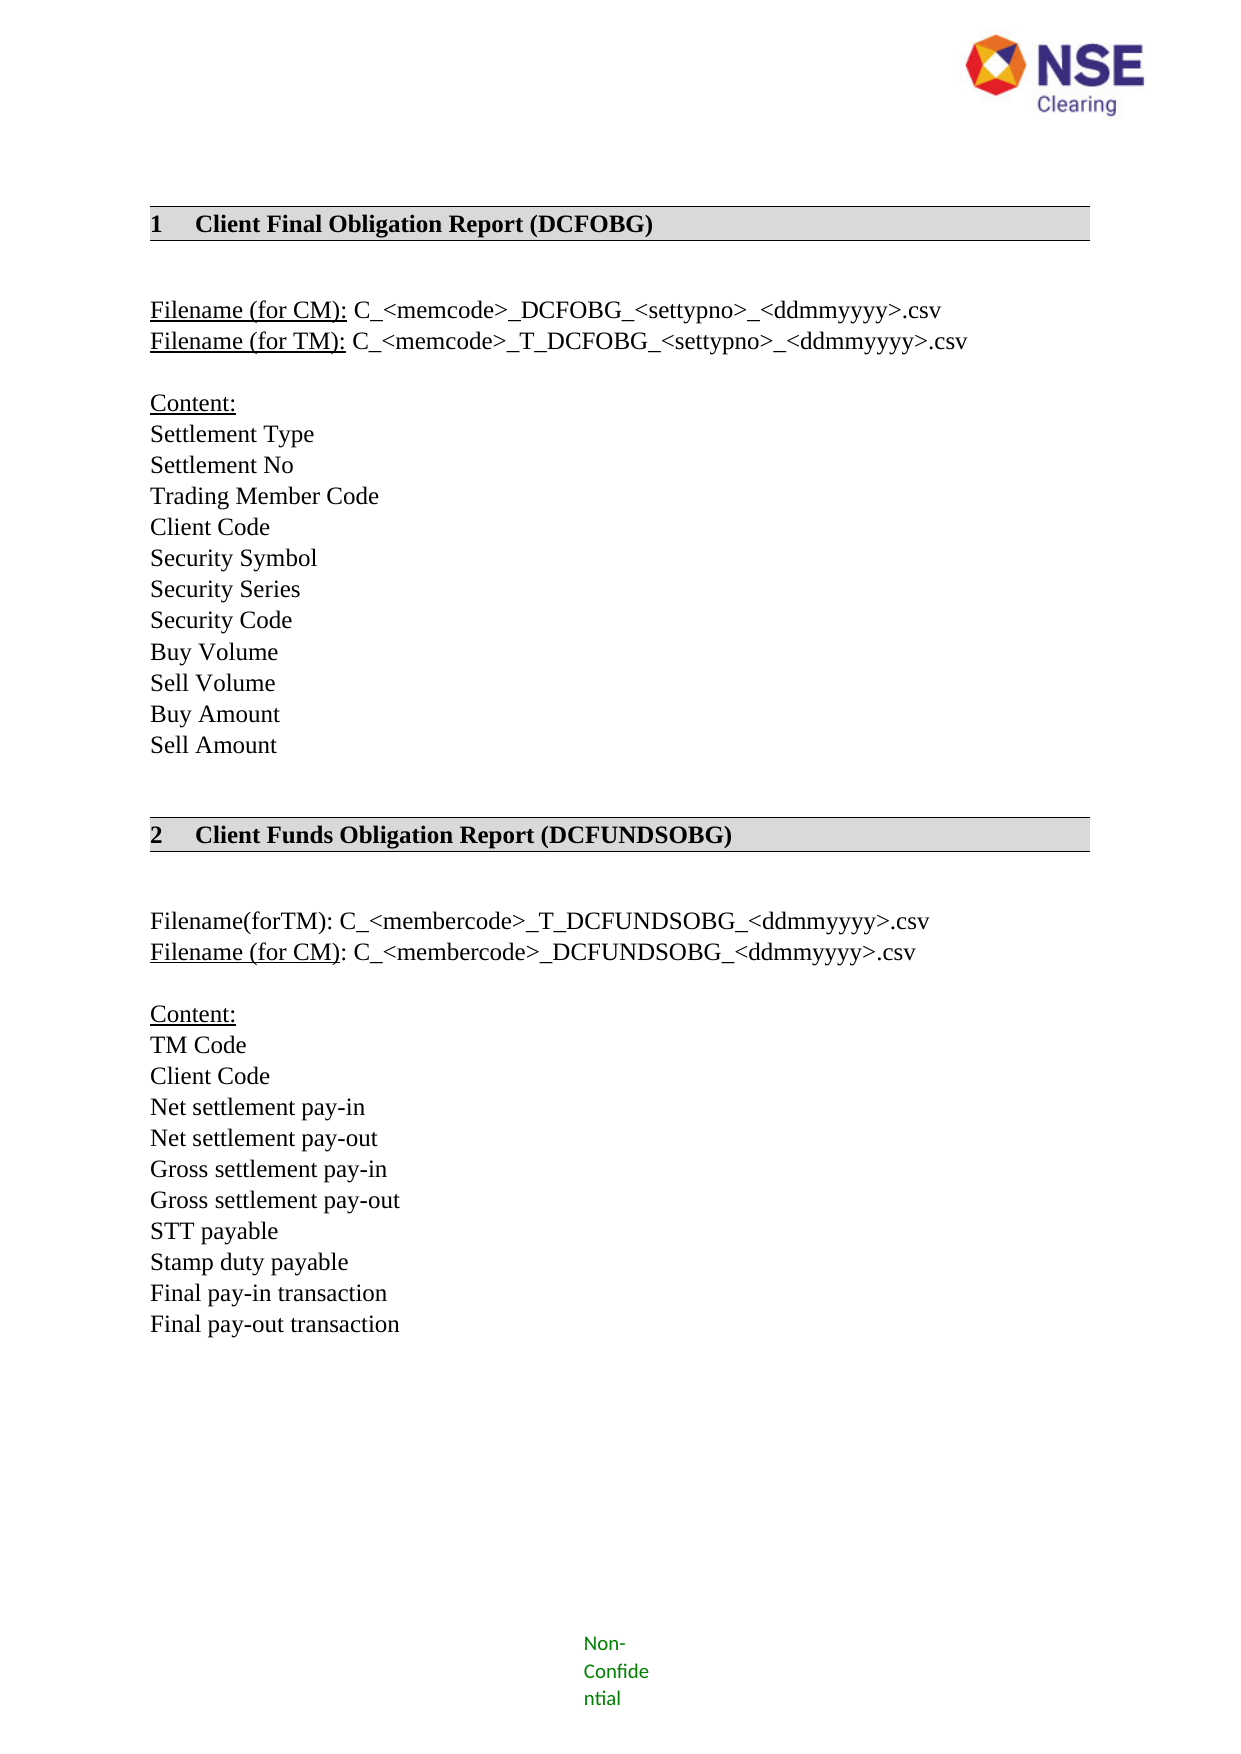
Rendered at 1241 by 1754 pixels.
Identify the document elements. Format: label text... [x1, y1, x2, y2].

text TM Code [150, 1030, 1090, 1059]
text Security Series [150, 574, 1090, 603]
text Filename (for CM): C_<memcode>_DCFOBG_<settypno>_<ddmmyyyy>.csv [150, 295, 1090, 324]
picture [929, 30, 1180, 120]
text Content: [150, 388, 1090, 417]
text Security Symbol [150, 543, 1090, 572]
text Filename (for CM): C_<membercode>_DCFUNDSOBG_<ddmmyyyy>.csv [150, 937, 1090, 966]
text Client Code [150, 512, 1090, 541]
text Client Code [150, 1061, 1090, 1090]
text Stamp duty payable [150, 1247, 1090, 1276]
text Filename(forTM): C_<membercode>_T_DCFUNDSOBG_<ddmmyyyy>.csv [150, 906, 1090, 935]
text Security Code [150, 606, 1090, 634]
text Net settlement pay-out [150, 1123, 1090, 1152]
subtitle Client Funds Obligation Report (DCFUNDSOBG) [150, 818, 1090, 851]
text Gross settlement pay-out [150, 1185, 1090, 1214]
text Sell Amount [150, 730, 1090, 758]
text Settlement Type [150, 419, 1090, 448]
text Gross settlement pay-in [150, 1154, 1090, 1183]
text Buy Volume [150, 637, 1090, 665]
text Filename (for TM): C_<memcode>_T_DCFOBG_<settypno>_<ddmmyyyy>.csv [150, 326, 1090, 355]
text Final pay-in transaction [150, 1278, 1090, 1307]
text Buy Amount [150, 699, 1090, 727]
text Final pay-out transaction [150, 1309, 1090, 1338]
text Content: [150, 999, 1090, 1028]
text Trading Member Code [150, 481, 1090, 510]
text Net settlement pay-in [150, 1092, 1090, 1121]
text STT payable [150, 1216, 1090, 1245]
text Settlement No [150, 450, 1090, 479]
text Sell Volume [150, 668, 1090, 696]
subtitle Client Final Obligation Report (DCFOBG) [150, 207, 1090, 240]
